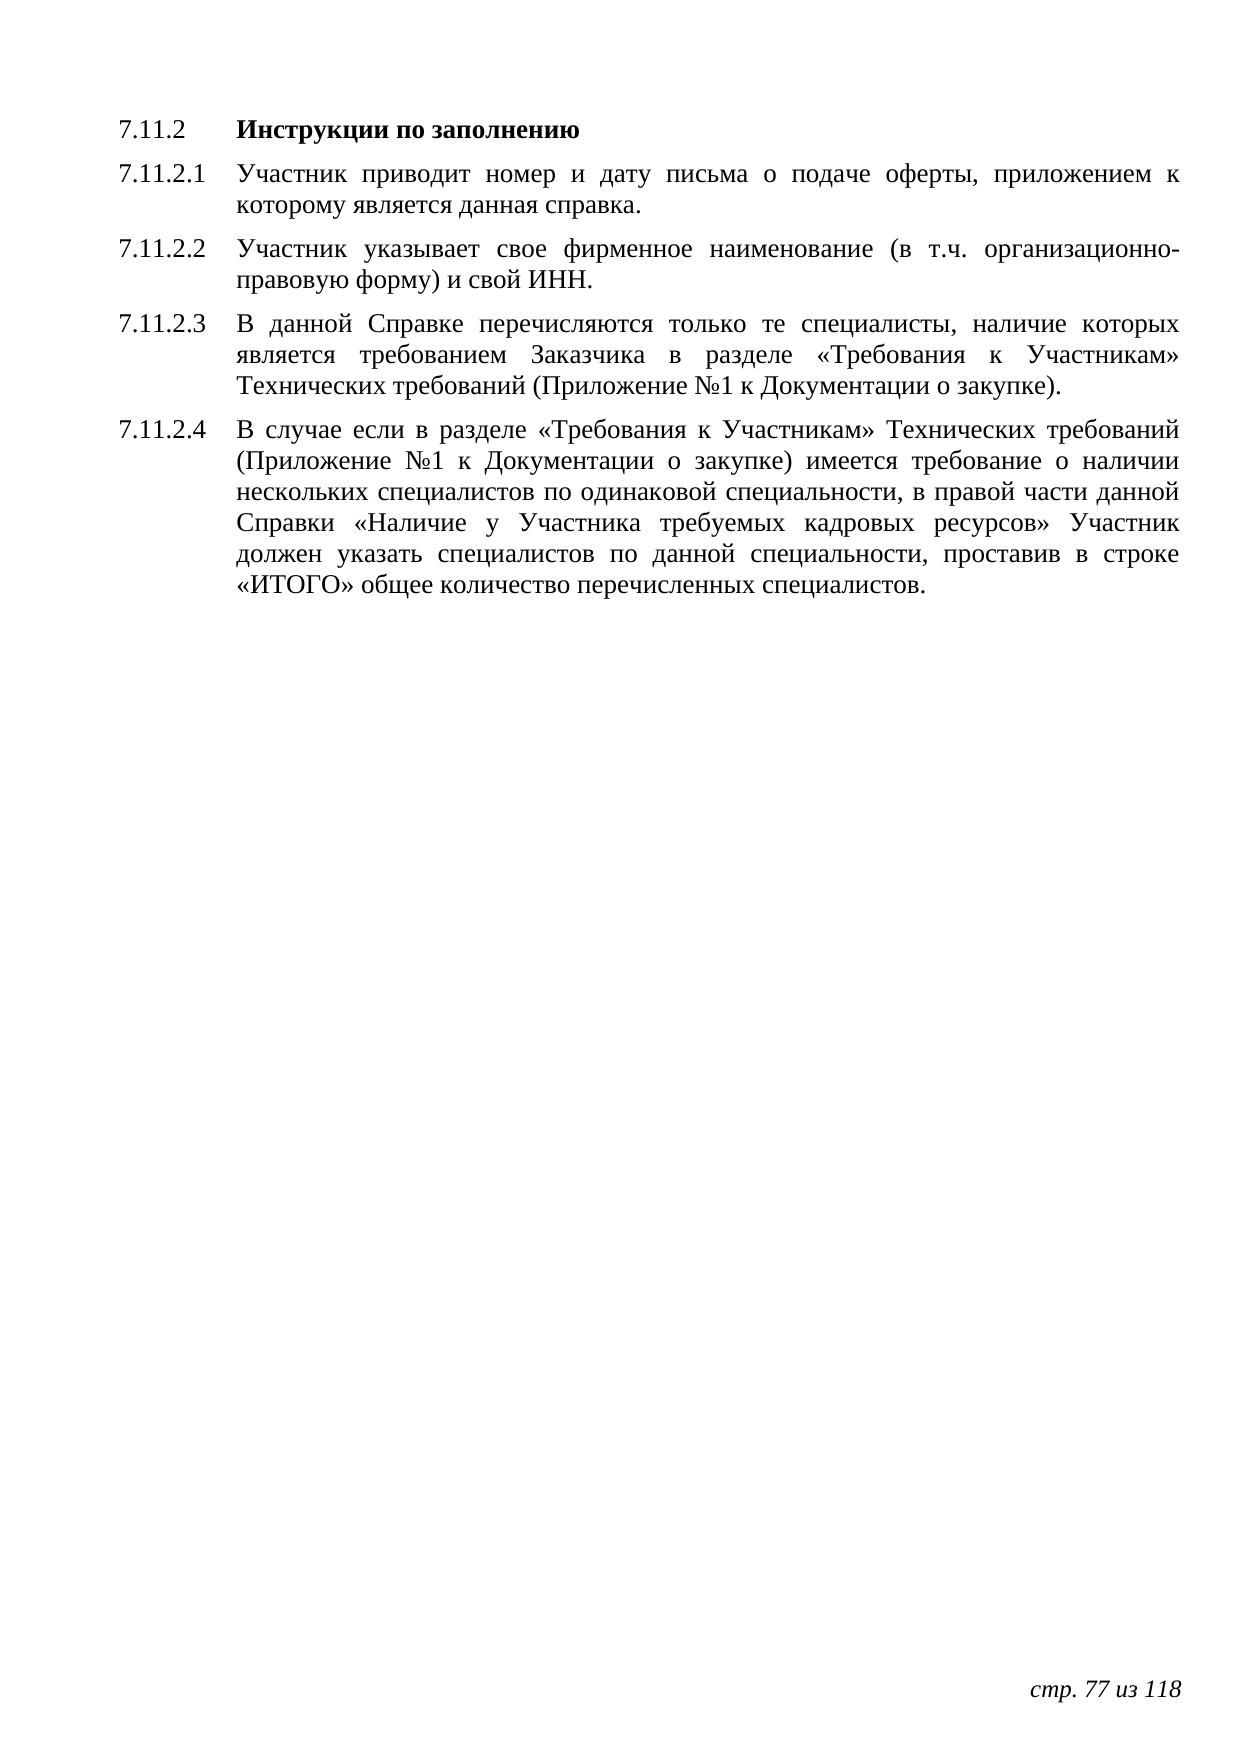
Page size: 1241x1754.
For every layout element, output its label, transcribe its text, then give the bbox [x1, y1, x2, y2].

text В случае если в разделе «Требования к Участникам» Технических требований (Приложение №1 к Документации о закупке) имеется требование о наличии нескольких специалистов по одинаковой специальности, в правой части данной Справки «Наличие у Участника требуемых кадровых ресурсов» Участник должен указать специалистов по данной специальности, проставив в строке «ИТОГО» общее количество перечисленных специалистов. [118, 413, 1181, 600]
text Инструкции по заполнению [118, 114, 1181, 145]
text В данной Справке перечисляются только те специалисты, наличие которых является требованием Заказчика в разделе «Требования к Участникам» Технических требований (Приложение №1 к Документации о закупке). [118, 307, 1181, 400]
text Участник указывает свое фирменное наименование (в т.ч. организационно-правовую форму) и свой ИНН. [118, 232, 1181, 294]
text Участник приводит номер и дату письма о подаче оферты, приложением к которому является данная справка. [118, 157, 1181, 219]
